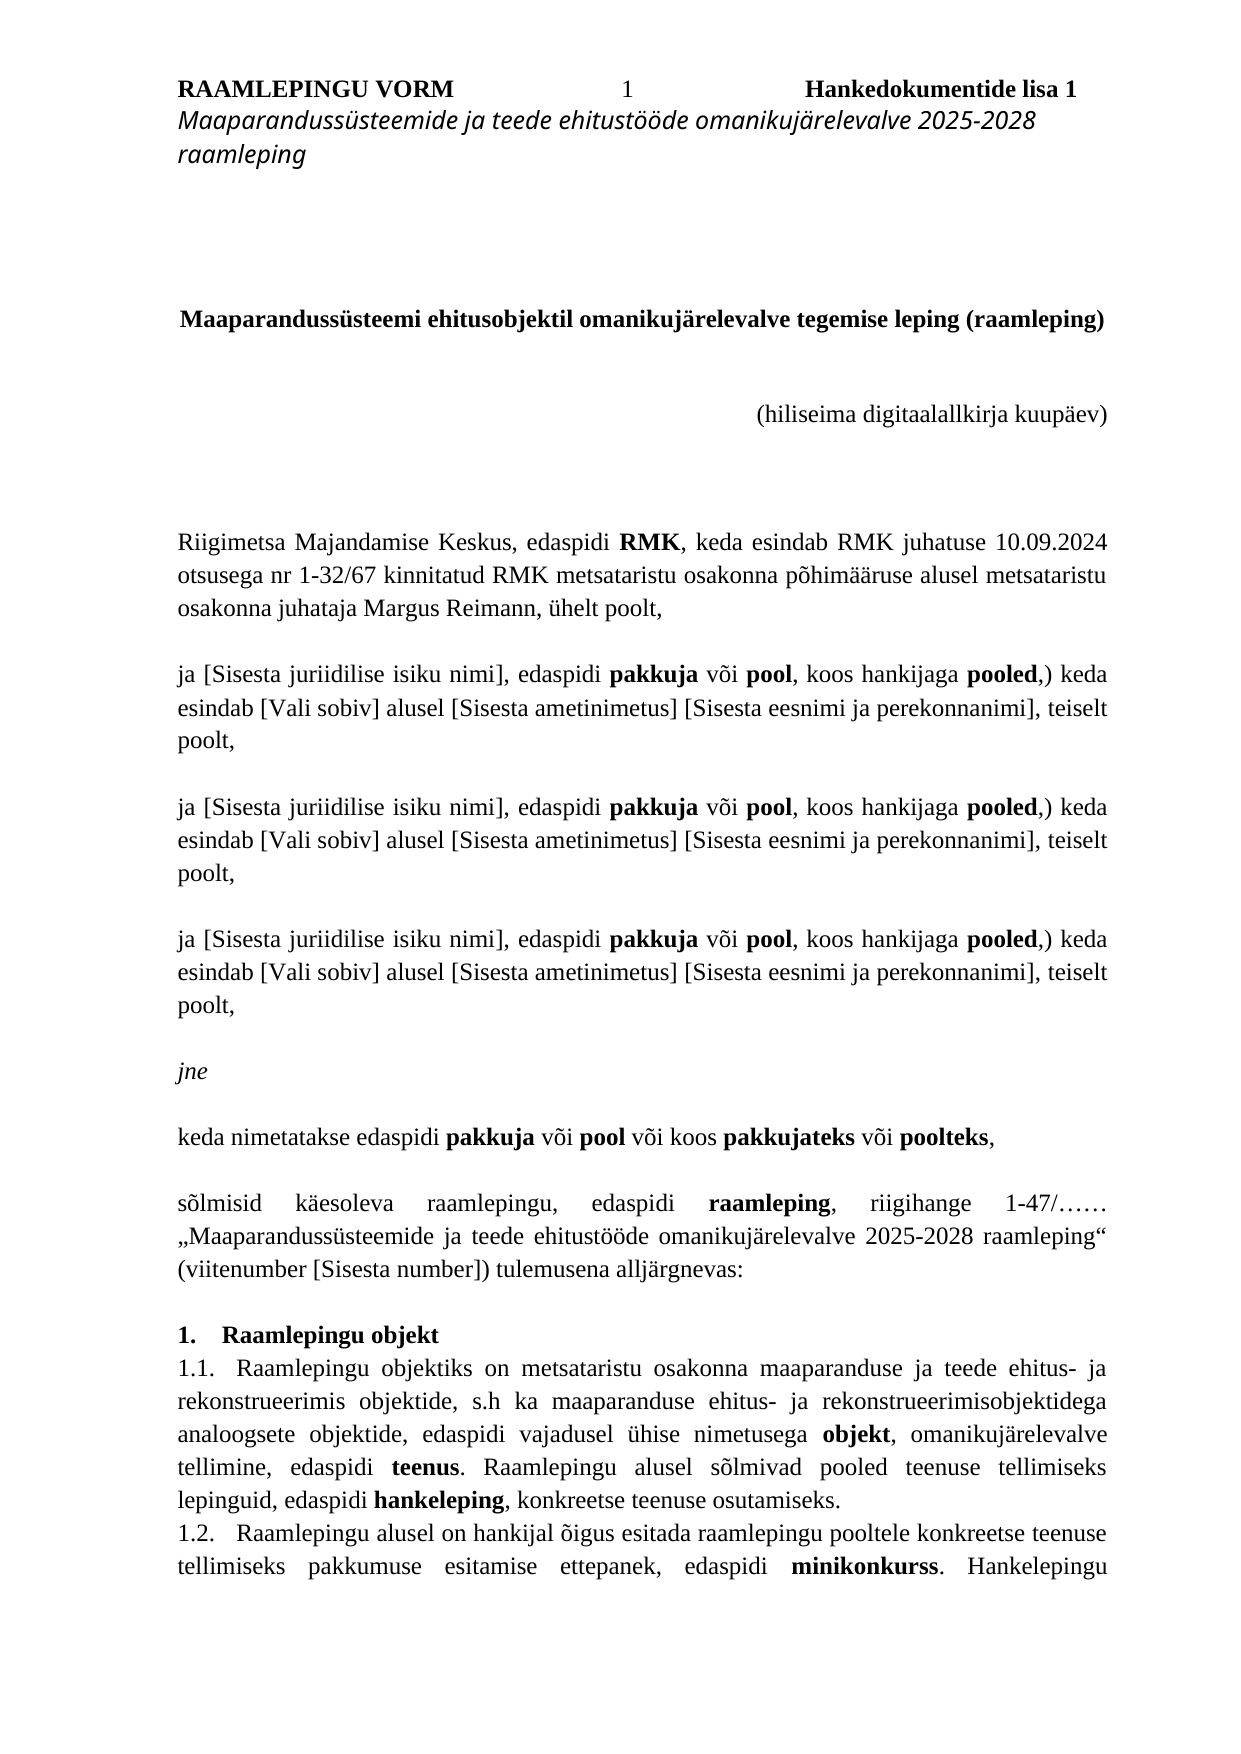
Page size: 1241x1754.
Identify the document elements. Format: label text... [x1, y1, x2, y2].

text (hiliseima digitaalallkirja kuupäev) [177, 399, 1107, 428]
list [177, 1518, 1107, 1580]
text sõlmisid käesoleva raamlepingu, edaspidi raamleping, 1-47/…… „Maaparandussüsteemide ja teede ehitustööde omanikujärelevalve 2025-2028 raamleping“ (viitenumber ) tulemusena alljärgnevas: [177, 1188, 1107, 1283]
text keda nimetatakse edaspidi pakkuja või pool või koos pakkujateks või poolteks, [177, 1122, 1107, 1151]
text Riigimetsa Majandamise Keskus, edaspidi RMK, keda esindab RMK juhatuse 10.09.2024 otsusega nr 1-32/67 kinnitatud RMK metsataristu osakonna põhimääruse alusel metsataristu osakonna juhataja Margus Reimann, ühelt poolt, [177, 527, 1107, 622]
text ja edaspidi pakkuja või pool, koos hankijaga pooled,) keda esindab alusel teiselt poolt, [177, 924, 1107, 1018]
text ja edaspidi pakkuja või pool, koos hankijaga pooled,) keda esindab alusel teiselt poolt, [177, 792, 1107, 886]
list Raamlepingu objekt [177, 1320, 1107, 1349]
list Raamlepingu objektiks on metsataristu osakonna maaparanduse ja teede ehitus- ja rekonstrueerimis objektide, s.h ka maaparanduse ehitus- ja rekonstrueerimisobjektidega analoogsete objektide, edaspidi vajadusel ühise nimetusega objekt, omanikujärelevalve tellimine, edaspidi teenus. Raamlepingu alusel sõlmivad pooled teenuse tellimiseks lepinguid, edaspidi hankeleping, konkreetse teenuse osutamiseks. [177, 1353, 1107, 1514]
text Maaparandussüsteemi ehitusobjektil omanikujärelevalve tegemise leping (raamleping) [177, 304, 1107, 333]
text ja edaspidi pakkuja või pool, koos hankijaga pooled,) keda esindab alusel teiselt poolt, [177, 659, 1107, 754]
text jne [177, 1056, 1107, 1084]
